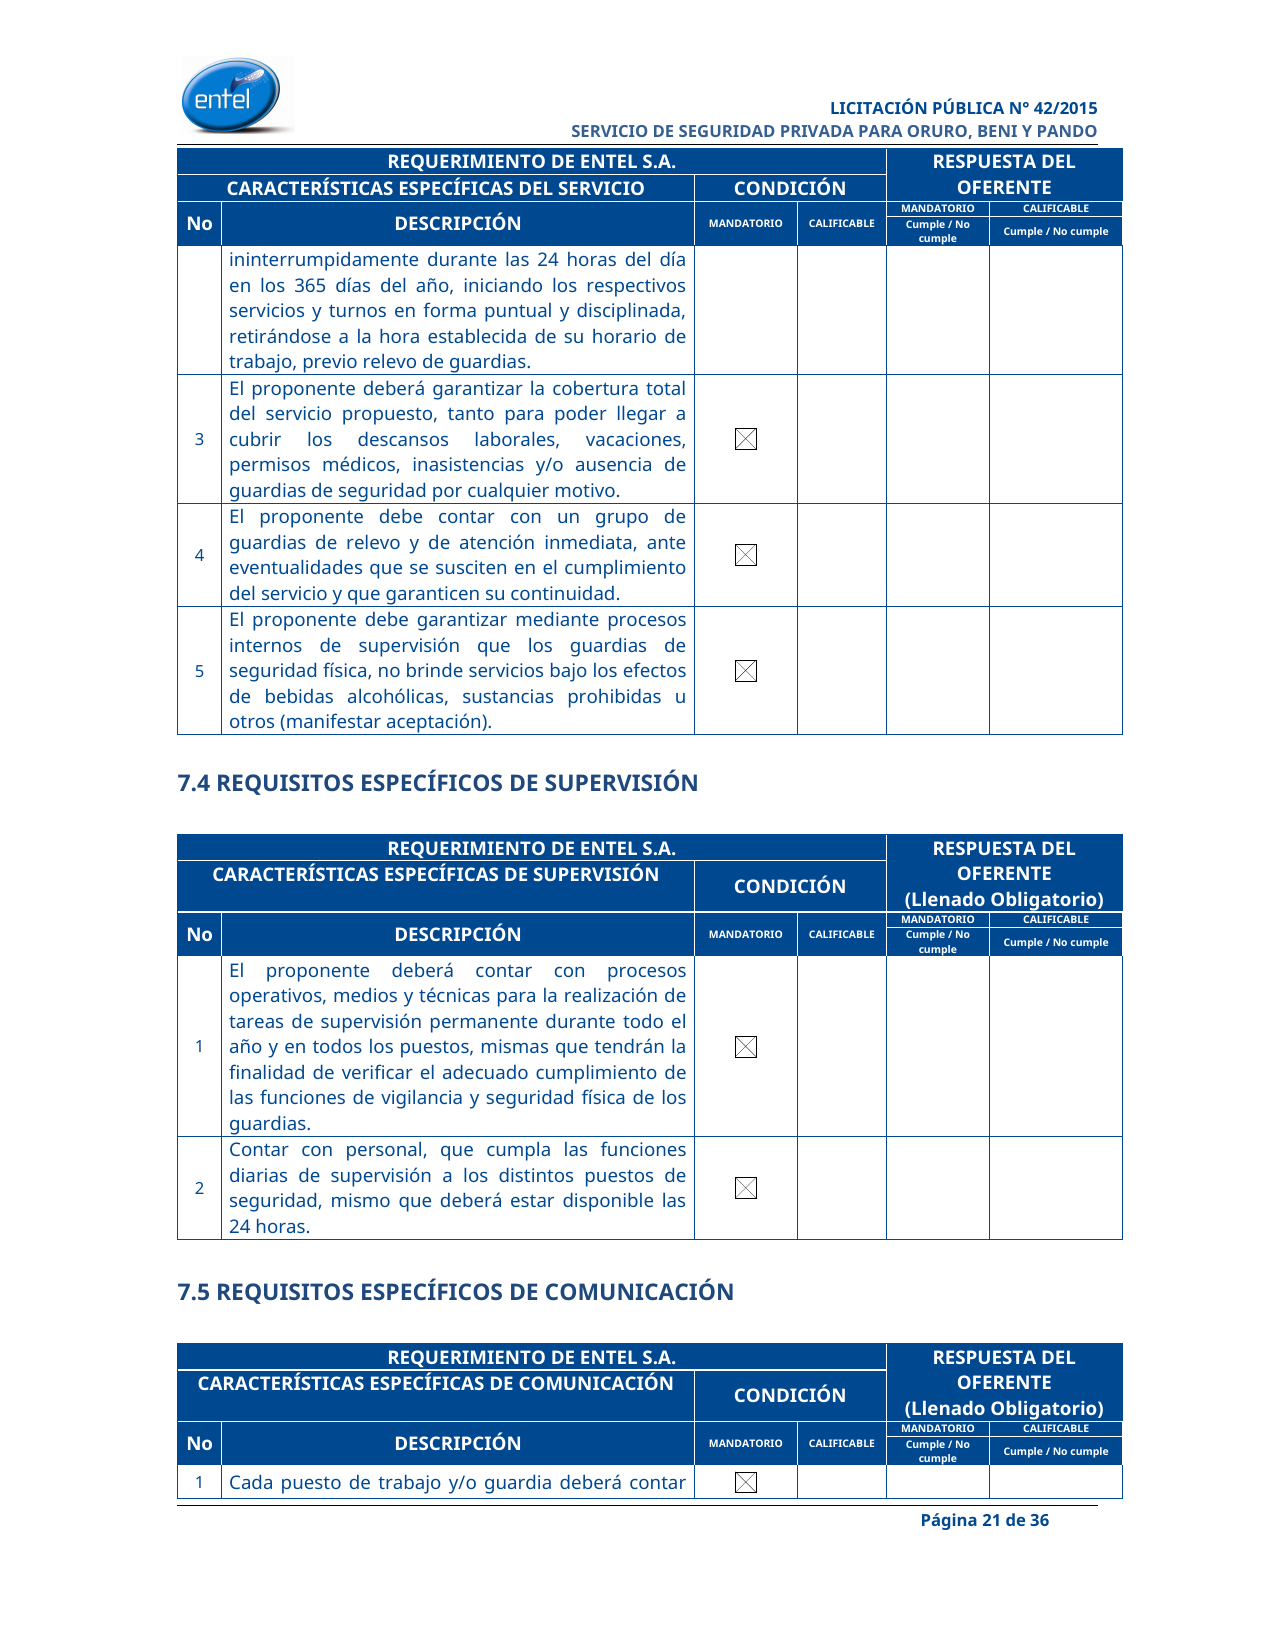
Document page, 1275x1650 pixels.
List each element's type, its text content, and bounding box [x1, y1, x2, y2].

text 7.4 REQUISITOS ESPECÍFICOS DE SUPERVISIÓN [177, 767, 1098, 798]
table_cell MANDATORIO [887, 913, 989, 927]
table_cell [887, 1137, 989, 1239]
table_cell [798, 1466, 886, 1498]
table_cell DESCRIPCIÓN [222, 913, 694, 956]
table_cell DESCRIPCIÓN [222, 1422, 694, 1465]
table_cell [798, 1137, 886, 1239]
table_cell 4 [178, 504, 221, 606]
table_cell El proponente deberá contar con procesos operativos, medios y técnicas para la realización de tareas de supervisión permanente durante todo el año y en todos los puestos, mismas que tendrán la finalidad de verificar el adecuado cumplimiento de las funciones de vigilancia y seguridad física de los guardias. [222, 957, 694, 1136]
table_cell 2 [178, 246, 221, 374]
table_cell Contar con personal, que cumpla las funciones diarias de supervisión a los distintos puestos de seguridad, mismo que deberá estar disponible las 24 horas. [222, 1137, 694, 1239]
table_cell [990, 1137, 1122, 1239]
table_cell Cumple / No cumple [887, 1437, 989, 1465]
table_cell Cumple / No cumple [990, 217, 1122, 245]
table_cell El proponente debe garantizar mediante procesos internos de supervisión que los guardias de seguridad física, no brinde servicios bajo los efectos de bebidas alcohólicas, sustancias prohibidas u otros (manifestar aceptación). [222, 607, 694, 734]
table_cell 1 [178, 957, 221, 1136]
table_header RESPUESTA DEL OFERENTE (Llenado Obligatorio) [887, 1344, 1122, 1421]
table_cell MANDATORIO [695, 1422, 797, 1465]
table_cell [695, 1466, 797, 1498]
table_cell [695, 504, 797, 606]
table_cell [990, 375, 1122, 503]
table_cell [990, 957, 1122, 1136]
table_cell [887, 1466, 989, 1498]
table_cell CARACTERÍSTICAS ESPECÍFICAS DE COMUNICACIÓN [178, 1371, 694, 1421]
table_cell El proponente debe contar con un grupo de guardias de relevo y de atención inmediata, ante eventualidades que se susciten en el cumplimiento del servicio y que garanticen su continuidad. [222, 504, 694, 606]
table_cell 3 [178, 375, 221, 503]
table_cell [695, 607, 797, 734]
table_cell [695, 1137, 797, 1239]
table_cell 5 [178, 607, 221, 734]
table_cell [887, 504, 989, 606]
table_cell No [178, 913, 221, 956]
text 7.5 REQUISITOS ESPECÍFICOS DE COMUNICACIÓN [177, 1276, 1098, 1307]
table_cell [798, 246, 886, 374]
table_cell CALIFICABLE [990, 202, 1122, 216]
table_cell CARACTERÍSTICAS ESPECÍFICAS DE SUPERVISIÓN [178, 861, 694, 911]
table_cell [695, 246, 797, 374]
table_cell MANDATORIO [887, 1422, 989, 1436]
table_cell [990, 504, 1122, 606]
table_cell No [178, 202, 221, 245]
table_cell Cumple / No cumple [990, 1437, 1122, 1465]
table_cell CALIFICABLE [798, 202, 886, 245]
table_cell [695, 375, 797, 503]
table_cell MANDATORIO [695, 913, 797, 956]
table_cell CONDICIÓN [695, 175, 886, 201]
table_cell El proponente deberá garantizar la cobertura total del servicio propuesto, tanto para poder llegar a cubrir los descansos laborales, vacaciones, permisos médicos, inasistencias y/o ausencia de guardias de seguridad por cualquier motivo. [222, 375, 694, 503]
table_cell [798, 957, 886, 1136]
table_cell [887, 957, 989, 1136]
table_cell [887, 246, 989, 374]
table_cell Cumple / No cumple [887, 217, 989, 245]
table_cell 2 [178, 1137, 221, 1239]
table_cell CALIFICABLE [798, 913, 886, 956]
table_cell [990, 1466, 1122, 1498]
table_cell [798, 375, 886, 503]
table_header REQUERIMIENTO DE ENTEL S.A. [178, 835, 886, 860]
table_header REQUERIMIENTO DE ENTEL S.A. [178, 1344, 886, 1369]
table_cell Cumple / No cumple [990, 928, 1122, 956]
table_cell [887, 607, 989, 734]
table_cell CONDICIÓN [695, 1371, 886, 1421]
table_header RESPUESTA DEL OFERENTE (Llenado Obligatorio) [887, 149, 1122, 201]
table_cell [990, 607, 1122, 734]
table_cell 1 [178, 1466, 221, 1498]
table_cell No [178, 1422, 221, 1465]
table_cell DESCRIPCIÓN [222, 202, 694, 245]
table_cell MANDATORIO [695, 202, 797, 245]
table_cell Cumple / No cumple [887, 928, 989, 956]
picture [181, 56, 295, 134]
table_cell [887, 375, 989, 503]
table_header RESPUESTA DEL OFERENTE (Llenado Obligatorio) [887, 835, 1122, 911]
table_cell [798, 504, 886, 606]
table_cell CALIFICABLE [798, 1422, 886, 1465]
table_cell MANDATORIO [887, 202, 989, 216]
table_cell CALIFICABLE [990, 1422, 1122, 1436]
table_cell [695, 957, 797, 1136]
table_cell CALIFICABLE [990, 913, 1122, 927]
table_cell CARACTERÍSTICAS ESPECÍFICAS DEL SERVICIO [178, 175, 694, 201]
table_cell [990, 246, 1122, 374]
table_cell [798, 607, 886, 734]
table_header REQUERIMIENTO DE ENTEL S.A. [178, 149, 886, 174]
table_cell CONDICIÓN [695, 861, 886, 911]
